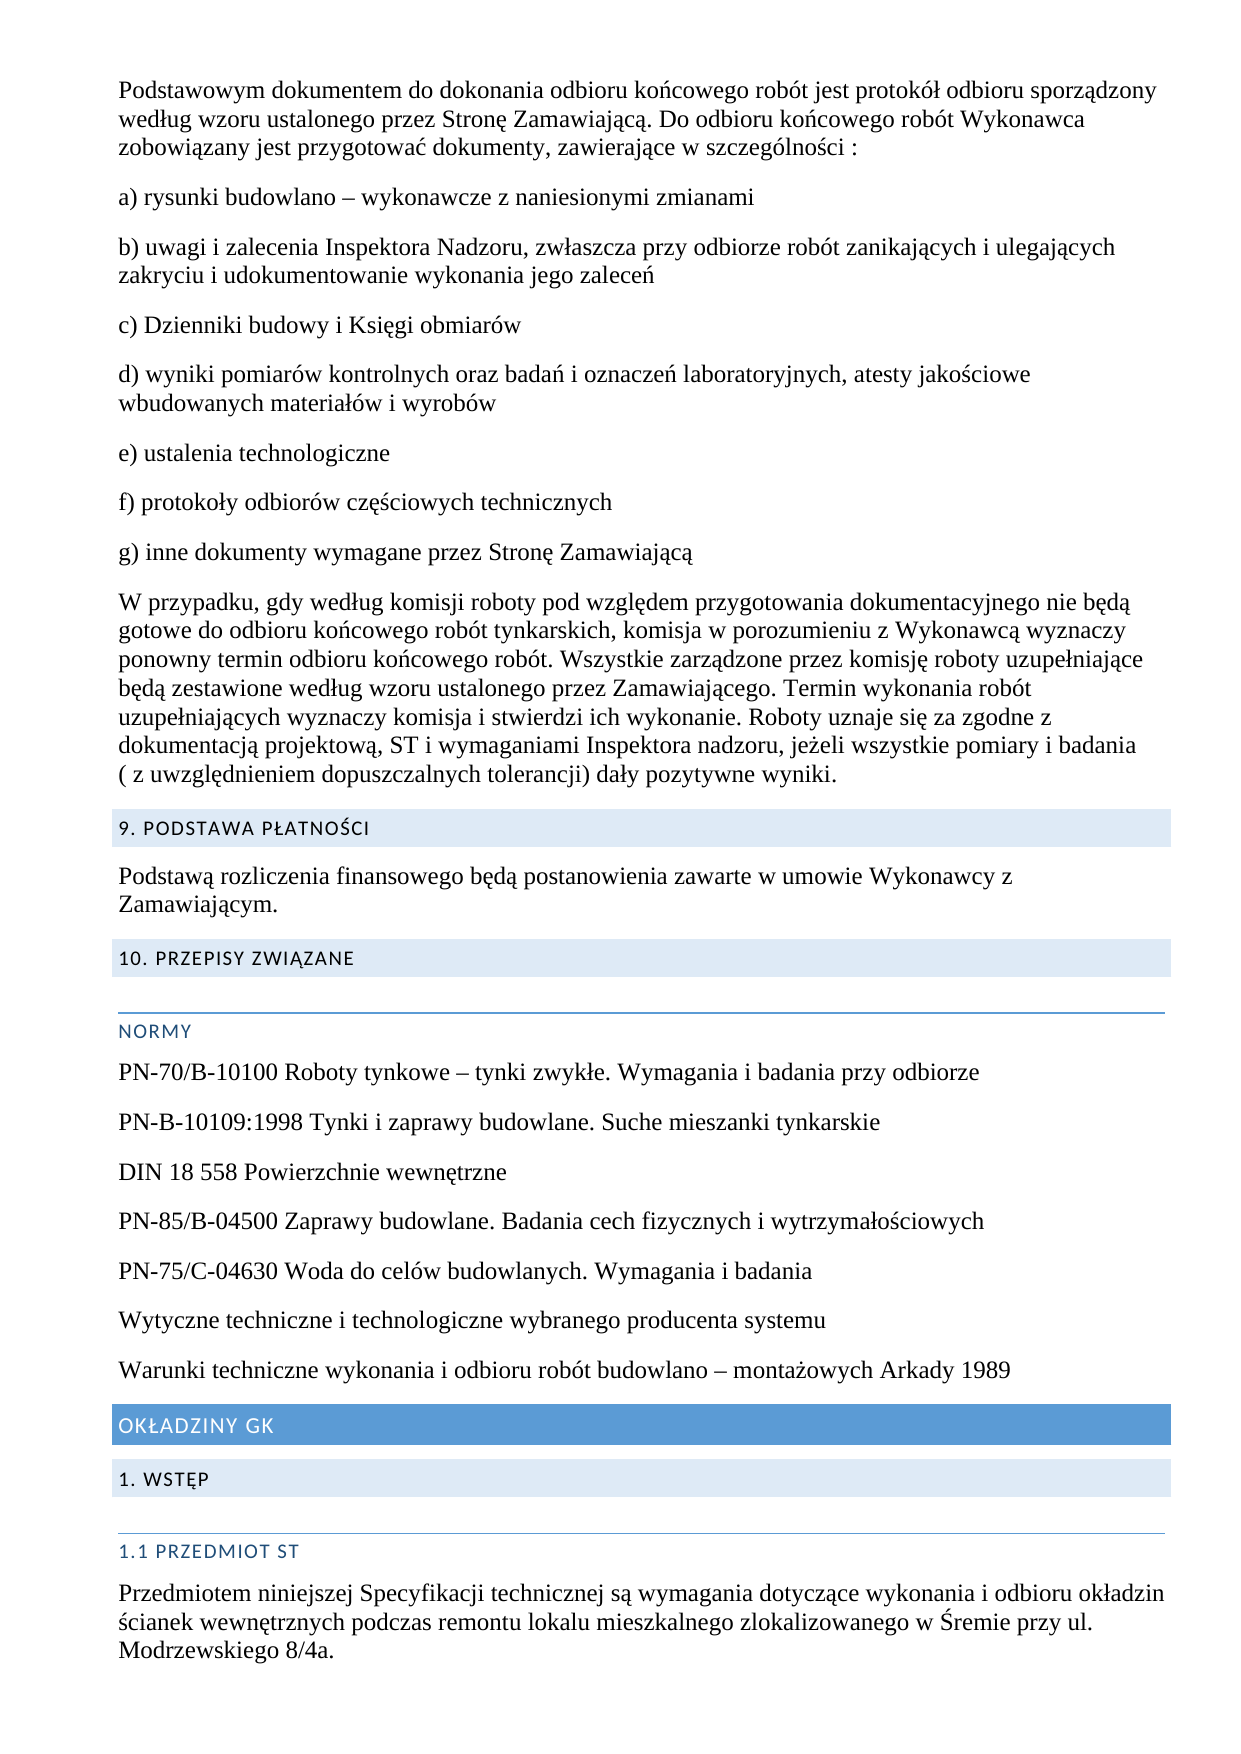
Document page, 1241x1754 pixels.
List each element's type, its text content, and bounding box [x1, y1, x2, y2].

text f) protokoły odbiorów częściowych technicznych [118, 487, 1165, 516]
text PN-70/B-10100 Roboty tynkowe – tynki zwykłe. Wymagania i badania przy odbiorze [118, 1057, 1165, 1086]
text PN-B-10109:1998 Tynki i zaprawy budowlane. Suche mieszanki tynkarskie [118, 1107, 1165, 1136]
text Wytyczne techniczne i technologiczne wybranego producenta systemu [118, 1305, 1165, 1334]
subtitle 10. PRZEPISY ZWIĄZANE [118, 945, 1165, 971]
text Przedmiotem niniejszej Specyfikacji technicznej są wymagania dotyczące wykonania i odbioru okładzin ścianek wewnętrznych podczas remontu lokalu mieszkalnego zlokalizowanego w Śremie przy ul. Modrzewskiego 8/4a. [118, 1578, 1165, 1664]
subtitle 9. PODSTAWA PŁATNOŚCI [118, 815, 1165, 840]
text Warunki techniczne wykonania i odbioru robót budowlano – montażowych Arkady 1989 [118, 1355, 1165, 1384]
subtitle 1. WSTĘP [118, 1466, 1165, 1491]
text Podstawowym dokumentem do dokonania odbioru końcowego robót jest protokół odbioru sporządzony według wzoru ustalonego przez Stronę Zamawiającą. Do odbioru końcowego robót Wykonawca zobowiązany jest przygotować dokumenty, zawierające w szczególności : [118, 75, 1165, 161]
text Podstawą rozliczenia finansowego będą postanowienia zawarte w umowie Wykonawcy z Zamawiającym. [118, 861, 1165, 918]
subtitle OKŁADZINY GK [118, 1411, 1165, 1439]
text PN-85/B-04500 Zaprawy budowlane. Badania cech fizycznych i wytrzymałościowych [118, 1206, 1165, 1235]
text DIN 18 558 Powierzchnie wewnętrzne [118, 1157, 1165, 1185]
text PN-75/C-04630 Woda do celów budowlanych. Wymagania i badania [118, 1256, 1165, 1284]
subtitle NORMY [118, 1014, 1165, 1043]
text W przypadku, gdy według komisji roboty pod względem przygotowania dokumentacyjnego nie będą gotowe do odbioru końcowego robót tynkarskich, komisja w porozumieniu z Wykonawcą wyznaczy ponowny termin odbioru końcowego robót. Wszystkie zarządzone przez komisję roboty uzupełniające będą zestawione według wzoru ustalonego przez Zamawiającego. Termin wykonania robót uzupełniających wyznaczy komisja i stwierdzi ich wykonanie. Roboty uznaje się za zgodne z dokumentacją projektową, ST i wymaganiami Inspektora nadzoru, jeżeli wszystkie pomiary i badania ( z uwzględnieniem dopuszczalnych tolerancji) dały pozytywne wyniki. [118, 587, 1165, 788]
text b) uwagi i zalecenia Inspektora Nadzoru, zwłaszcza przy odbiorze robót zanikających i ulegających zakryciu i udokumentowanie wykonania jego zaleceń [118, 232, 1165, 289]
text a) rysunki budowlano – wykonawcze z naniesionymi zmianami [118, 182, 1165, 211]
text e) ustalenia technologiczne [118, 438, 1165, 467]
text d) wyniki pomiarów kontrolnych oraz badań i oznaczeń laboratoryjnych, atesty jakościowe wbudowanych materiałów i wyrobów [118, 359, 1165, 417]
text c) Dzienniki budowy i Księgi obmiarów [118, 310, 1165, 339]
text g) inne dokumenty wymagane przez Stronę Zamawiającą [118, 537, 1165, 566]
subtitle 1.1 Przedmiot ST [118, 1534, 1165, 1564]
